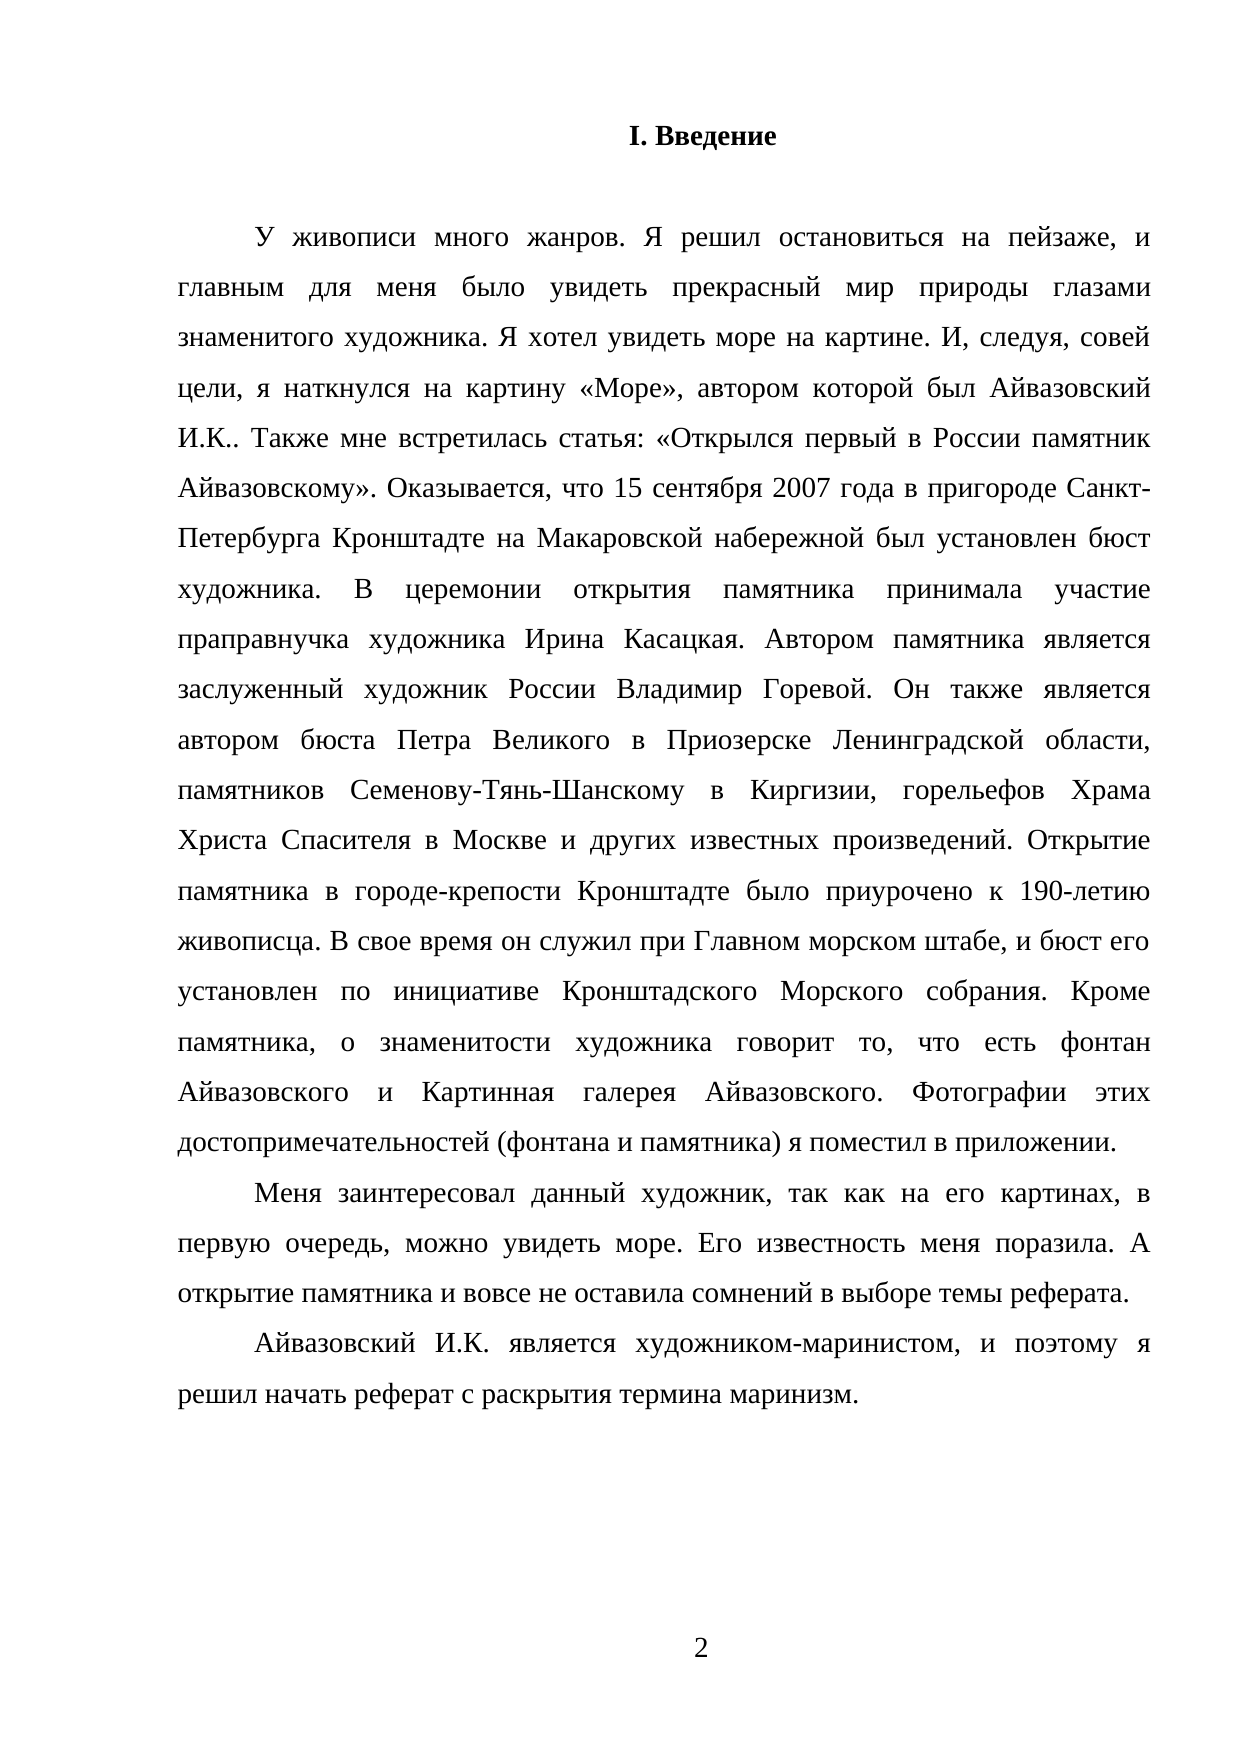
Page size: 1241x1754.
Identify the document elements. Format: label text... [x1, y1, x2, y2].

text Меня заинтересовал данный художник, так как на его картинах, в первую очередь, можно увидеть море. Его известность меня поразила. А открытие памятника и вовсе не оставила сомнений в выборе темы реферата. [177, 1175, 1152, 1309]
text У живописи много жанров. Я решил остановиться на пейзаже, и главным для меня было увидеть прекрасный мир природы глазами знаменитого художника. Я хотел увидеть море на картине. И, следуя, совей цели, я наткнулся на картину «Море», автором которой был Айвазовский И.К.. Также мне встретилась статья: «Открылся первый в России памятник Айвазовскому». Оказывается, что 15 сентября 2007 года в пригороде Санкт-Петербурга Кронштадте на Макаровской набережной был установлен бюст художника. В церемонии открытия памятника принимала участие праправнучка художника Ирина Касацкая. Автором памятника является заслуженный художник России Владимир Горевой. Он также является автором бюста Петра Великого в Приозерске Ленинградской области, памятников Семенову-Тянь-Шанскому в Киргизии, горельефов Храма Христа Спасителя в Москве и других известных произведений. Открытие памятника в городе-крепости Кронштадте было приурочено к 190-летию живописца. В свое время он служил при Главном морском штабе, и бюст его установлен по инициативе Кронштадского Морского собрания. Кроме памятника, о знаменитости художника говорит то, что есть фонтан Айвазовского и Картинная галерея Айвазовского. Фотографии этих достопримечательностей (фонтана и памятника) я поместил в приложении. [177, 219, 1152, 1158]
text Айвазовский И.К. является художником-маринистом, и поэтому я решил начать реферат с раскрытия термина маринизм. [177, 1326, 1152, 1409]
subtitle I. Введение [177, 118, 1152, 152]
